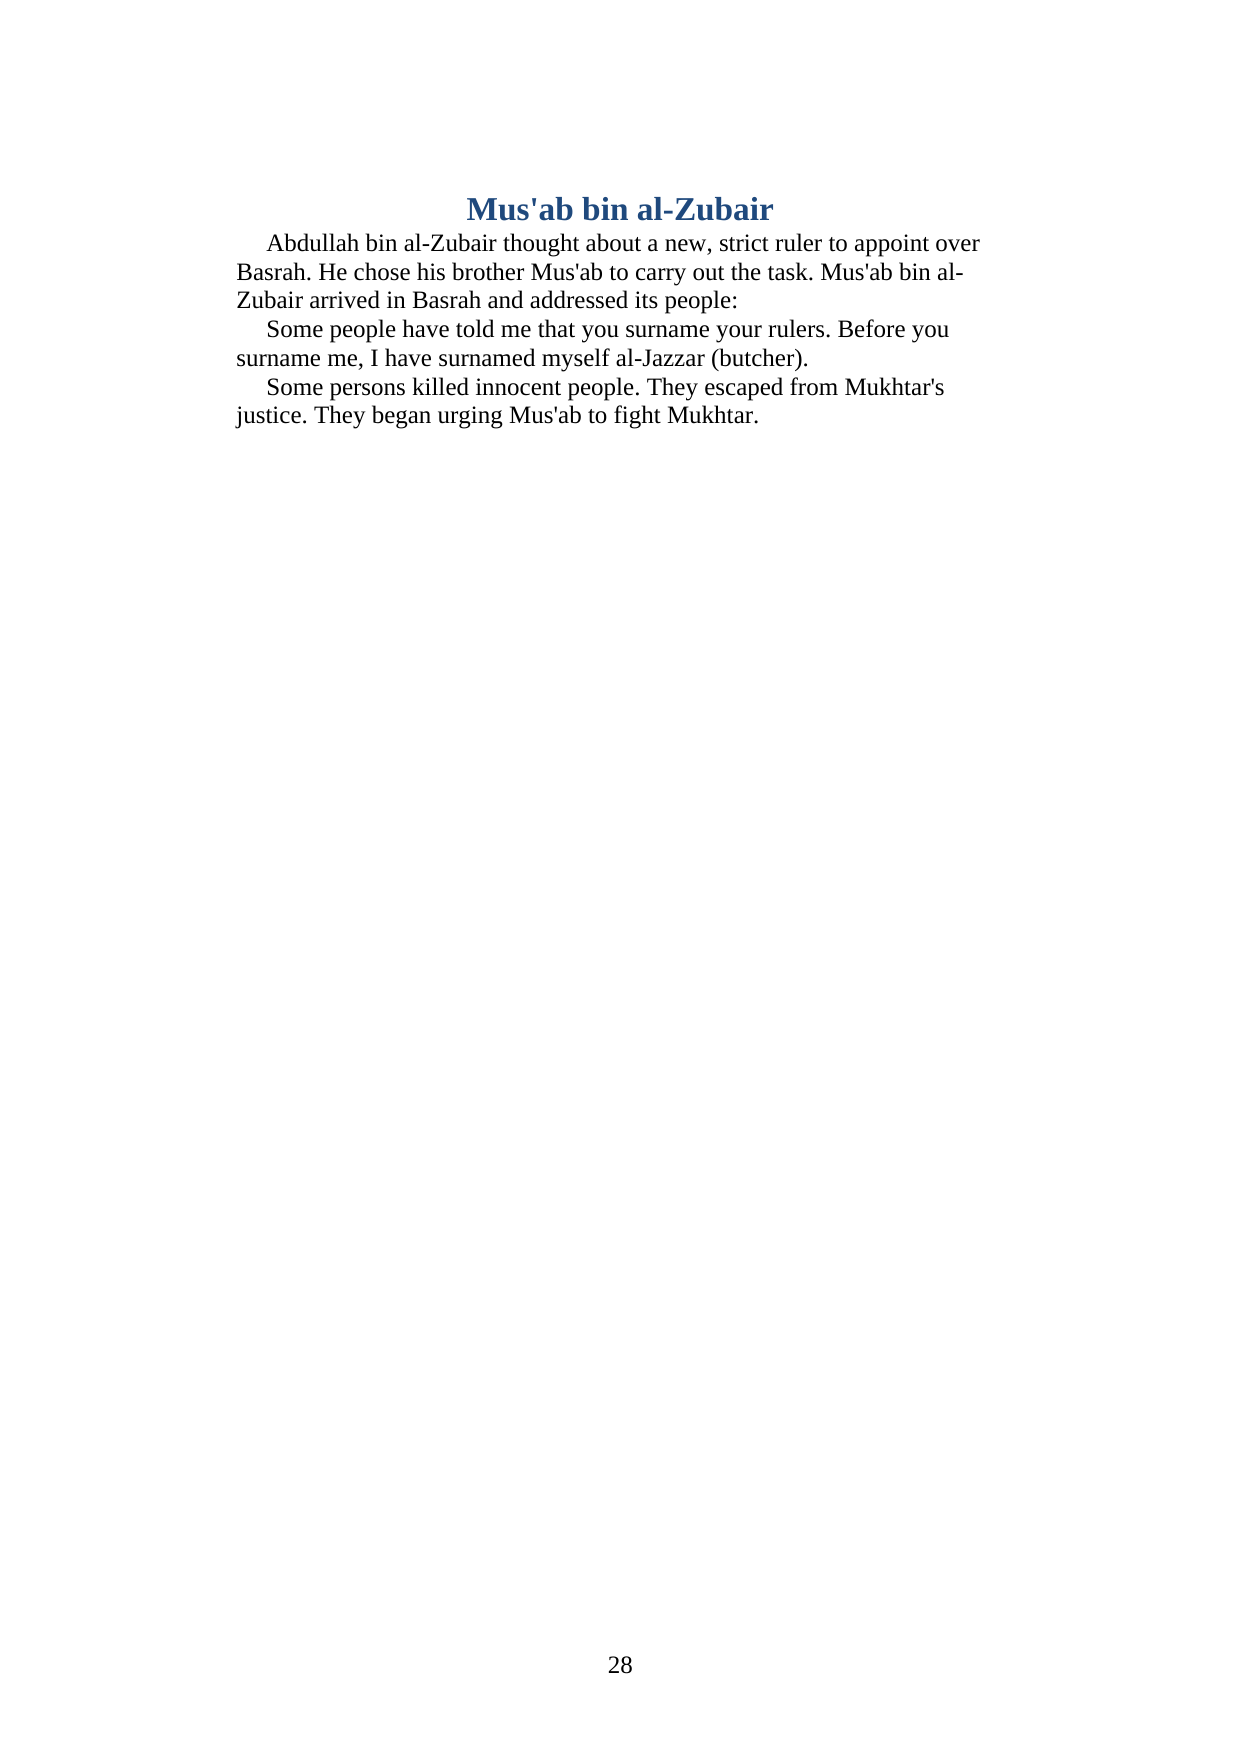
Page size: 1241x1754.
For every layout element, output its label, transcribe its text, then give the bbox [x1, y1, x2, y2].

text Some persons killed innocent people. They escaped from Mukhtar's justice. They began urging Mus'ab to fight Mukhtar. [236, 372, 1004, 429]
text Abdullah bin al-Zubair thought about a new, strict ruler to appoint over Basrah. He chose his brother Mus'ab to carry out the task. Mus'ab bin al-Zubair arrived in Basrah and addressed its people: [236, 228, 1004, 314]
text Some people have told me that you surname your rulers. Before you surname me, I have surnamed myself al-Jazzar (butcher). [236, 314, 1004, 372]
subtitle Mus'ab bin al-Zubair [236, 190, 1004, 228]
